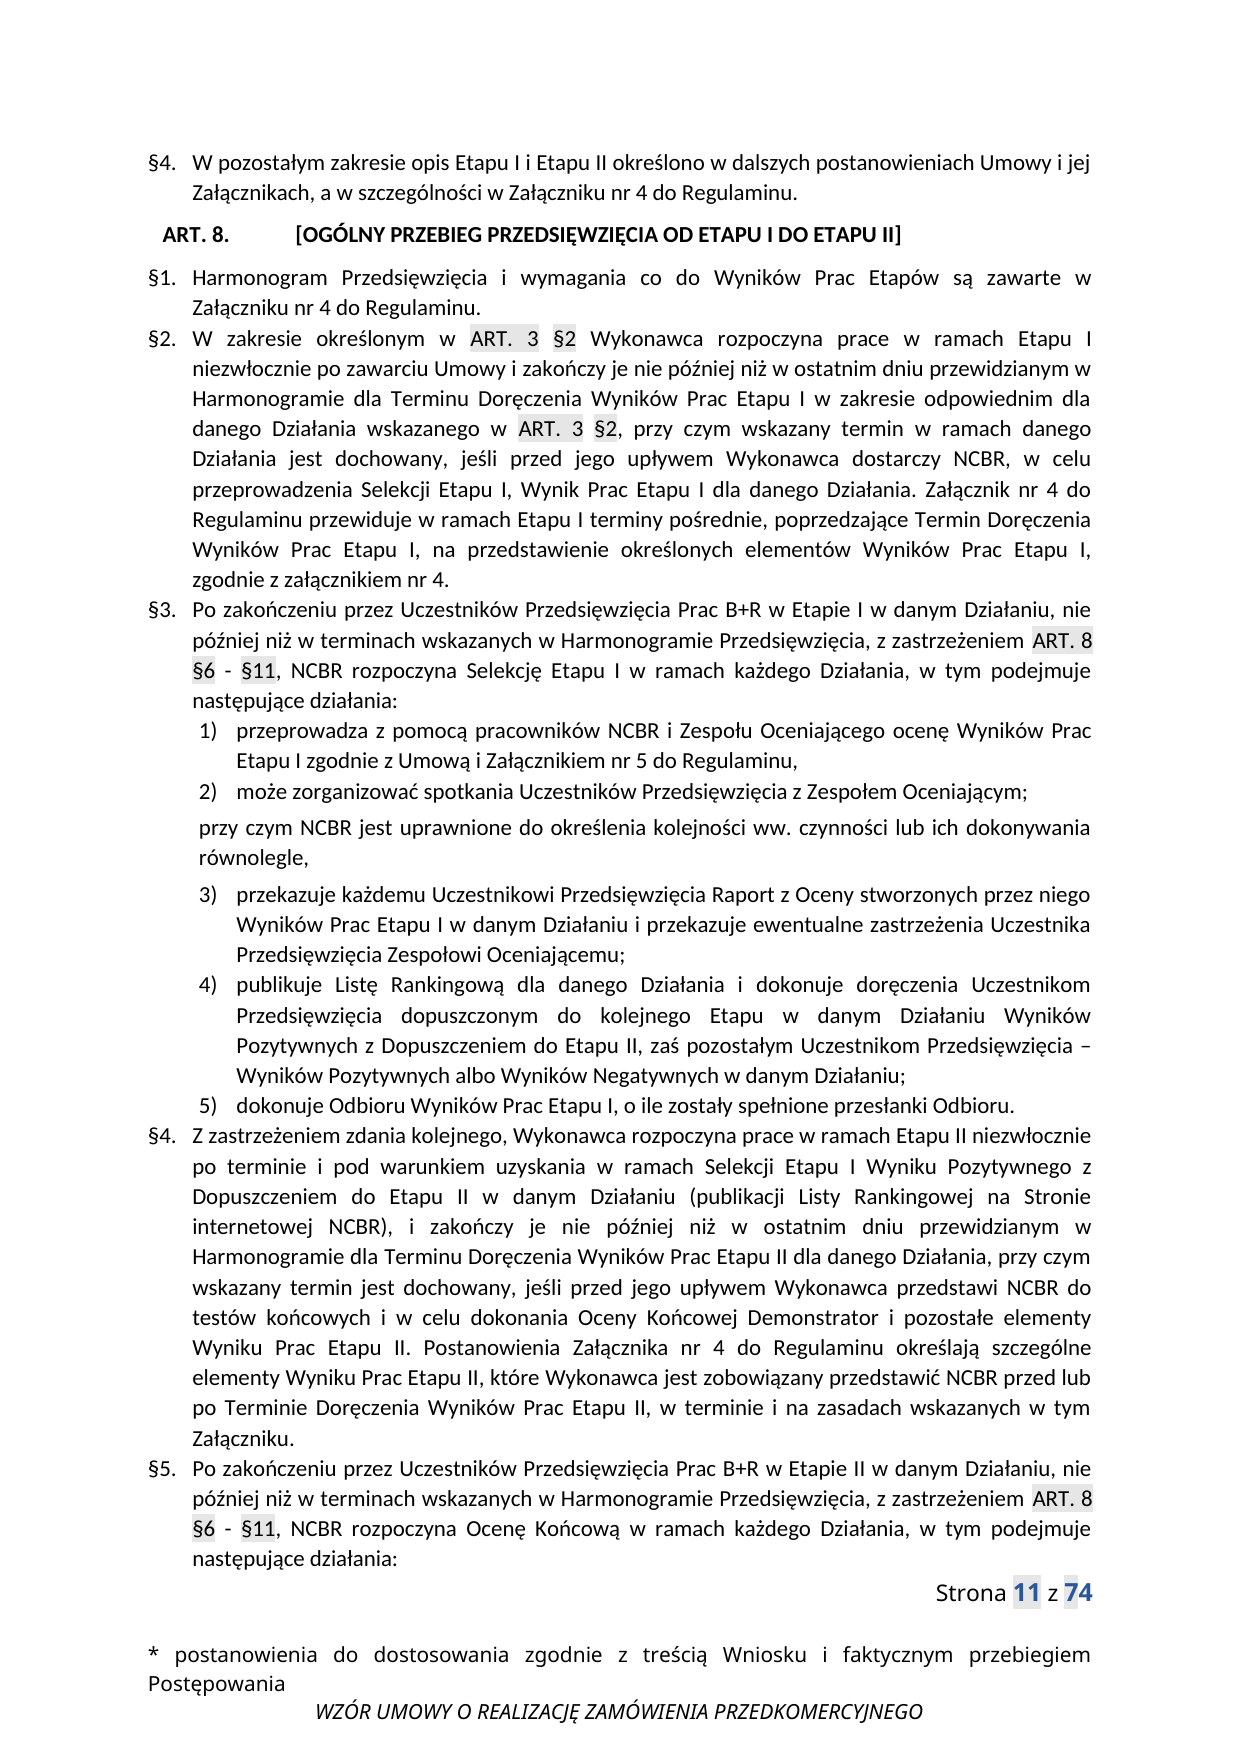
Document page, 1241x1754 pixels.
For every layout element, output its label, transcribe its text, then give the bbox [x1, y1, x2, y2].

list Po zakończeniu przez Uczestników Przedsięwzięcia Prac B+R w Etapie II w danym Działaniu, nie później niż w terminach wskazanych w Harmonogramie Przedsięwzięcia, z zastrzeżeniem ART. 8 §6 - §11, NCBR rozpoczyna Ocenę Końcową w ramach każdego Działania, w tym podejmuje następujące działania: [148, 1454, 1093, 1572]
list może zorganizować spotkania Uczestników Przedsięwzięcia z Zespołem Oceniającym; [199, 777, 1093, 805]
list W pozostałym zakresie opis Etapu I i Etapu II określono w dalszych postanowieniach Umowy i jej Załącznikach, a w szczególności w Załączniku nr 4 do Regulaminu. [148, 148, 1093, 206]
list przekazuje każdemu Uczestnikowi Przedsięwzięcia Raport z Oceny stworzonych przez niego Wyników Prac Etapu I w danym Działaniu i przekazuje ewentualne zastrzeżenia Uczestnika Przedsięwzięcia Zespołowi Oceniającemu; [199, 880, 1093, 968]
list Z zastrzeżeniem zdania kolejnego, Wykonawca rozpoczyna prace w ramach Etapu II niezwłocznie po terminie i pod warunkiem uzyskania w ramach Selekcji Etapu I Wyniku Pozytywnego z Dopuszczeniem do Etapu II w danym Działaniu (publikacji Listy Rankingowej na Stronie internetowej NCBR), i zakończy je nie później niż w ostatnim dniu przewidzianym w Harmonogramie dla Terminu Doręczenia Wyników Prac Etapu II dla danego Działania, przy czym wskazany termin jest dochowany, jeśli przed jego upływem Wykonawca przedstawi NCBR do testów końcowych i w celu dokonania Oceny Końcowej Demonstrator i pozostałe elementy Wyniku Prac Etapu II. Postanowienia Załącznika nr 4 do Regulaminu określają szczególne elementy Wyniku Prac Etapu II, które Wykonawca jest zobowiązany przedstawić NCBR przed lub po Terminie Doręczenia Wyników Prac Etapu II, w terminie i na zasadach wskazanych w tym Załączniku. [148, 1122, 1093, 1452]
subtitle [OGÓLNY PRZEBIEG PRZEDSIĘWZIĘCIA OD ETAPU I DO ETAPU II] [148, 221, 1093, 248]
list dokonuje Odbioru Wyników Prac Etapu I, o ile zostały spełnione przesłanki Odbioru. [199, 1091, 1093, 1119]
list Po zakończeniu przez Uczestników Przedsięwzięcia Prac B+R w Etapie I w danym Działaniu, nie później niż w terminach wskazanych w Harmonogramie Przedsięwzięcia, z zastrzeżeniem ART. 8 §6 - §11, NCBR rozpoczyna Selekcję Etapu I w ramach każdego Działania, w tym podejmuje następujące działania: [148, 596, 1093, 714]
text przy czym NCBR jest uprawnione do określenia kolejności ww. czynności lub ich dokonywania równolegle, [199, 813, 1093, 871]
list Harmonogram Przedsięwzięcia i wymagania co do Wyników Prac Etapów są zawarte w Załączniku nr 4 do Regulaminu. [148, 263, 1093, 321]
list przeprowadza z pomocą pracowników NCBR i Zespołu Oceniającego ocenę Wyników Prac Etapu I zgodnie z Umową i Załącznikiem nr 5 do Regulaminu, [199, 716, 1093, 774]
list W zakresie określonym w ART. 3 §2 Wykonawca rozpoczyna prace w ramach Etapu I niezwłocznie po zawarciu Umowy i zakończy je nie później niż w ostatnim dniu przewidzianym w Harmonogramie dla Terminu Doręczenia Wyników Prac Etapu I w zakresie odpowiednim dla danego Działania wskazanego w ART. 3 §2, przy czym wskazany termin w ramach danego Działania jest dochowany, jeśli przed jego upływem Wykonawca dostarczy NCBR, w celu przeprowadzenia Selekcji Etapu I, Wynik Prac Etapu I dla danego Działania. Załącznik nr 4 do Regulaminu przewiduje w ramach Etapu I terminy pośrednie, poprzedzające Termin Doręczenia Wyników Prac Etapu I, na przedstawienie określonych elementów Wyników Prac Etapu I, zgodnie z załącznikiem nr 4. [148, 324, 1093, 593]
list publikuje Listę Rankingową dla danego Działania i dokonuje doręczenia Uczestnikom Przedsięwzięcia dopuszczonym do kolejnego Etapu w danym Działaniu Wyników Pozytywnych z Dopuszczeniem do Etapu II, zaś pozostałym Uczestnikom Przedsięwzięcia – Wyników Pozytywnych albo Wyników Negatywnych w danym Działaniu; [199, 971, 1093, 1089]
